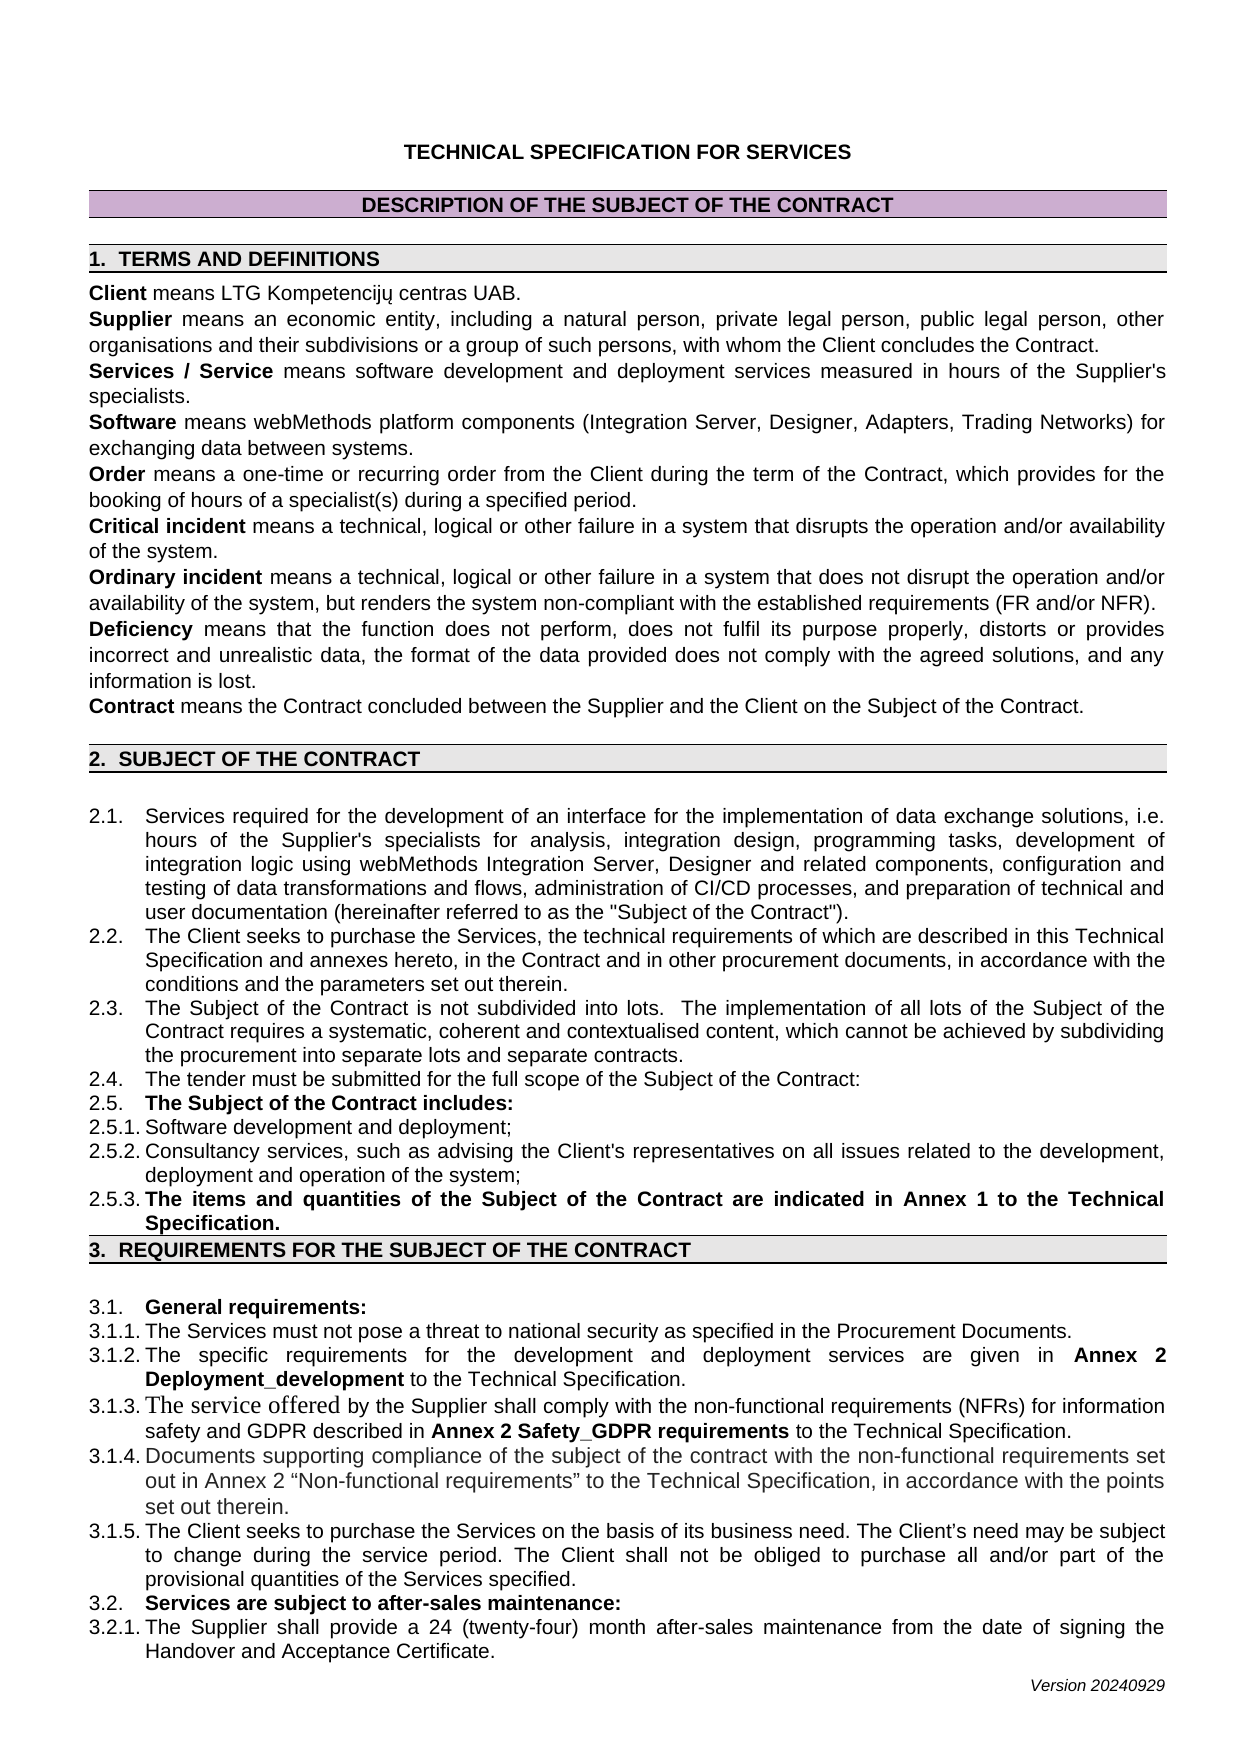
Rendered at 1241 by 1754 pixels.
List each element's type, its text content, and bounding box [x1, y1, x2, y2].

text Client means LTG Kompetencijų centras UAB. [89, 281, 1167, 305]
list The Client seeks to purchase the Services, the technical requirements of which are described in this Technical Specification and annexes hereto, in the Contract and in other procurement documents, in accordance with the conditions and the parameters set out therein. [89, 953, 1167, 1024]
text Services / Service means software development and deployment services measured in hours of the Supplier's specialists. [89, 358, 1167, 408]
text Contract means the Contract concluded between the Supplier and the Client on the Subject of the Contract. [89, 694, 1167, 718]
text Order means a one-time or recurring order from the Client during the term of the Contract, which provides for the booking of hours of a specialist(s) during a specified period. [89, 462, 1167, 512]
list Services required for the development of an interface for the implementation of data exchange solutions, i.e. hours of the Supplier's specialists for analysis, integration design, programming tasks, development of integration logic using webMethods Integration Server, Designer and related components, configuration and testing of data transformations and flows, administration of CI/CD processes, and preparation of technical and user documentation (hereinafter referred to as the "Subject of the Contract"). [89, 804, 1167, 923]
list Consultancy services, such as advising the Client's representatives on all issues related to the development, deployment and operation of the system; [89, 1256, 1167, 1304]
text Deficiency means that the function does not perform, does not fulfil its purpose properly, distorts or provides incorrect and unrealistic data, the format of the data provided does not comply with the agreed solutions, and any information is lost. [89, 617, 1167, 692]
text Critical incident means a technical, logical or other failure in a system that disrupts the operation and/or availability of the system. [89, 513, 1167, 563]
list The items and quantities of the Subject of the Contract are indicated in Annex 1 to the Technical Specification. [89, 1304, 1167, 1352]
list The Subject of the Contract includes: [89, 1179, 1167, 1203]
text Software means webMethods platform components (Integration Server, Designer, Adapters, Trading Networks) for exchanging data between systems. [89, 410, 1167, 460]
subtitle TERMS AND DEFINITIONS [89, 245, 1167, 271]
list The tender must be submitted for the full scope of the Subject of the Contract: [89, 1155, 1167, 1179]
list The service offered by the Supplier shall comply with the non-functional requirements (NFRs) for information safety and GDPR described in Annex 2 Safety_GDPR requirements to the Technical Specification. [89, 1536, 1167, 1589]
subtitle REQUIREMENTS FOR THE SUBJECT OF THE CONTRACT [89, 1353, 1167, 1379]
list Software development and deployment; [89, 1232, 1167, 1256]
list The Services must not pose a threat to national security as specified in the Procurement Documents. [89, 1464, 1167, 1488]
text Supplier means an economic entity, including a natural person, private legal person, public legal person, other organisations and their subdivisions or a group of such persons, with whom the Client concludes the Contract. [89, 307, 1167, 357]
list The Subject of the Contract is not subdivided into lots. The implementation of all lots of the Subject of the Contract requires a systematic, coherent and contextualised content, which cannot be achieved by subdividing the procurement into separate lots and separate contracts. [89, 1054, 1167, 1126]
list General requirements: [89, 1411, 1167, 1435]
list The specific requirements for the development and deployment services are given in Annex 2 Deployment_development to the Technical Specification. [89, 1488, 1167, 1536]
text DESCRIPTION OF THE SUBJECT OF THE CONTRACT [89, 191, 1167, 217]
subtitle TECHNICAL SPECIFICATION FOR SERVICES [89, 140, 1167, 164]
list Documents supporting compliance of the subject of the contract with the non-functional requirements set out in Annex 2 “Non-functional requirements” to the Technical Specification, in accordance with the points set out therein. [89, 1589, 1167, 1665]
subtitle SUBJECT OF THE CONTRACT [89, 745, 1167, 771]
text Ordinary incident means a technical, logical or other failure in a system that does not disrupt the operation and/or availability of the system, but renders the system non-compliant with the established requirements (FR and/or NFR). [89, 565, 1167, 615]
